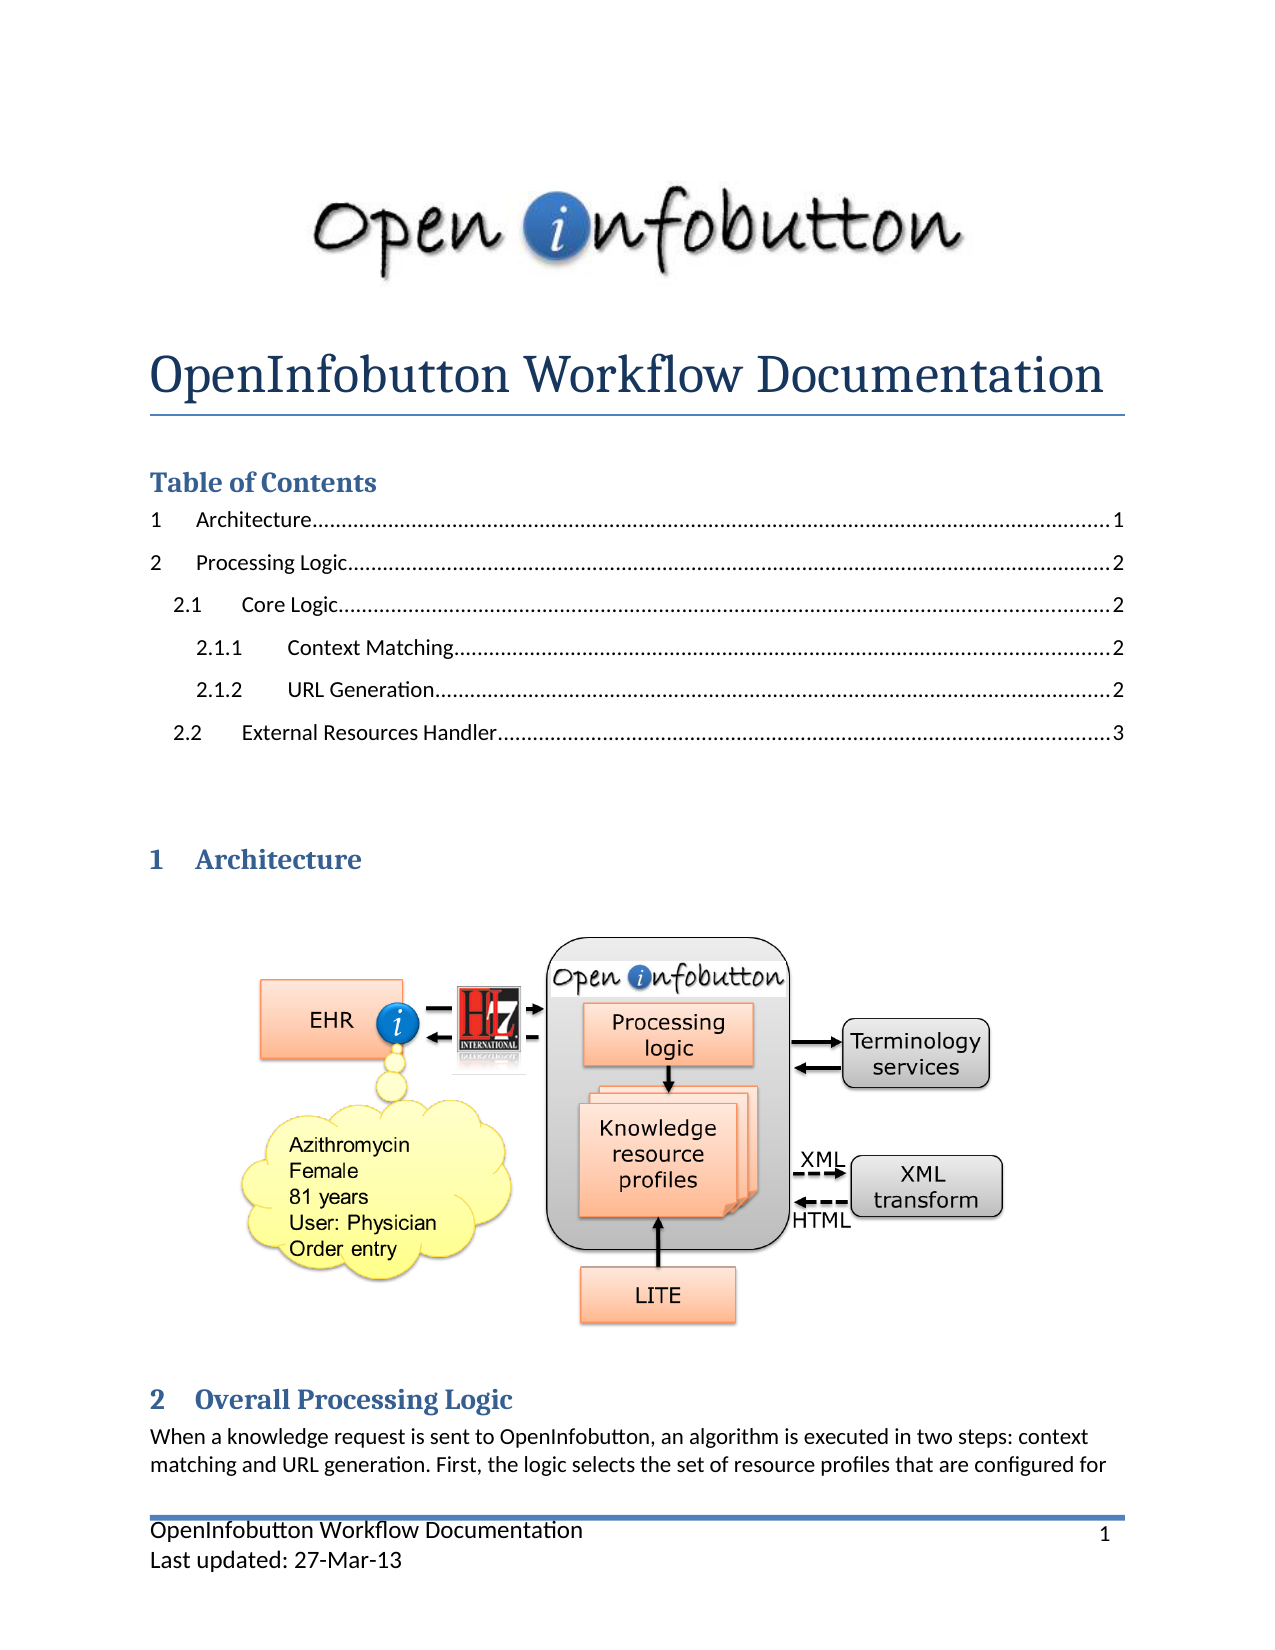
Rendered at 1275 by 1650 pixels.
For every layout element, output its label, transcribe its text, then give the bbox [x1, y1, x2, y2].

picture [254, 150, 1021, 344]
subtitle Overall Processing Logic [150, 1383, 1125, 1417]
picture [237, 934, 1007, 1329]
title OpenInfobutton Workflow Documentation [150, 344, 1125, 414]
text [150, 1422, 1125, 1478]
subtitle Architecture [150, 843, 1125, 876]
